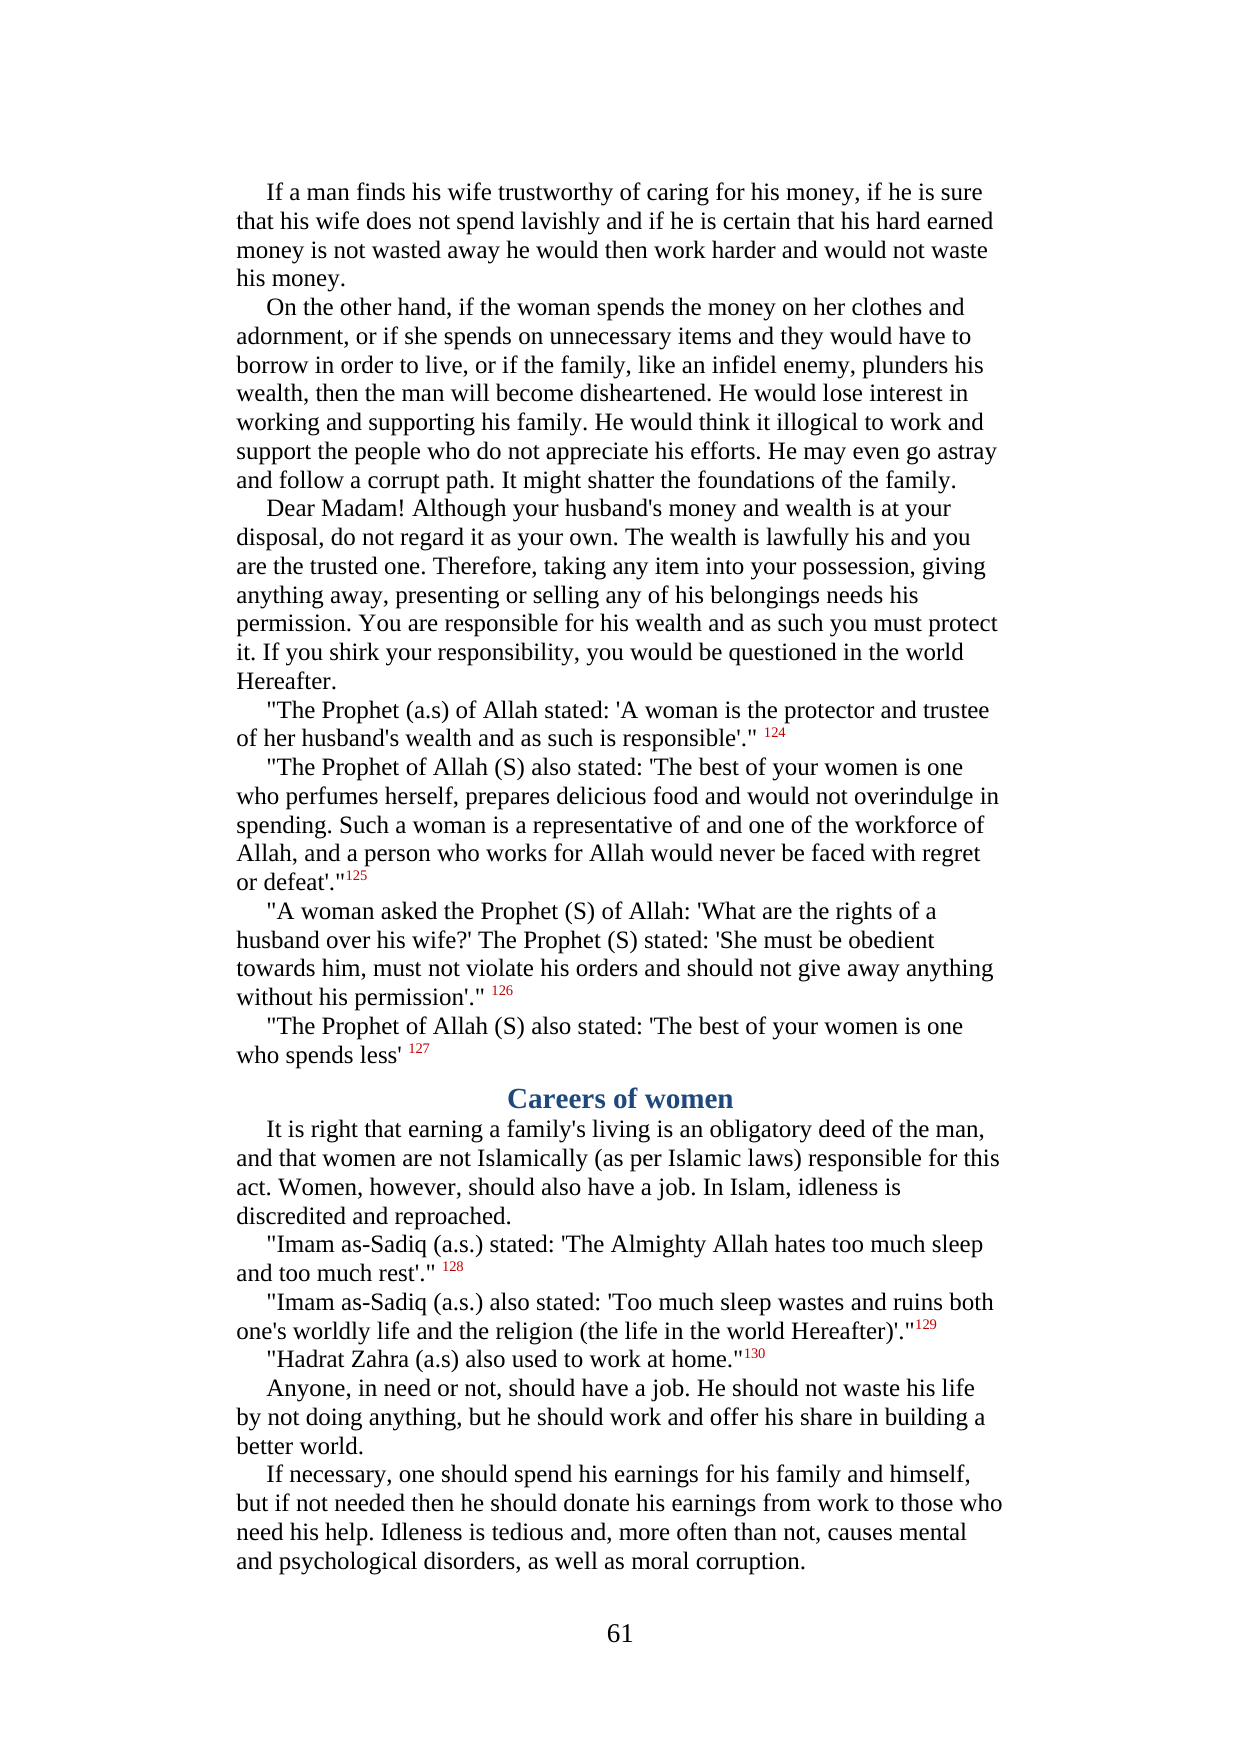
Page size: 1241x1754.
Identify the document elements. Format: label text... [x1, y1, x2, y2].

text "The Prophet (a.s) of Allah stated: 'A woman is the protector and trustee of her husband's wealth and as such is responsible'." 124 [236, 695, 1004, 752]
text "Hadrat Zahra (a.s) also used to work at home."130 [236, 1344, 1004, 1373]
subtitle Careers of women [236, 1081, 1004, 1114]
text "Imam as-Sadiq (a.s.) stated: 'The Almighty Allah hates too much sleep and too much rest'." 128 [236, 1229, 1004, 1287]
text "The Prophet of Allah (S) also stated: 'The best of your women is one who perfumes herself, prepares delicious food and would not overindulge in spending. Such a woman is a representative of and one of the workforce of Allah, and a person who works for Allah would never be faced with regret or defeat'."125 [236, 752, 1004, 896]
text Anyone, in need or not, should have a job. He should not waste his life by not doing anything, but he should work and offer his share in building a better world. [236, 1373, 1004, 1459]
text If a man finds his wife trustworthy of caring for his money, if he is sure that his wife does not spend lavishly and if he is certain that his hard earned money is not wasted away he would then work harder and would not waste his money. [236, 177, 1004, 292]
text Dear Madam! Although your husband's money and wealth is at your disposal, do not regard it as your own. The wealth is lawfully his and you are the trusted one. Therefore, taking any item into your possession, giving anything away, presenting or selling any of his belongings needs his permission. You are responsible for his wealth and as such you must protect it. If you shirk your responsibility, you would be questioned in the world Hereafter. [236, 493, 1004, 695]
text "Imam as-Sadiq (a.s.) also stated: 'Too much sleep wastes and ruins both one's worldly life and the religion (the life in the world Hereafter)'."129 [236, 1287, 1004, 1344]
text If necessary, one should spend his earnings for his family and himself, but if not needed then he should donate his earnings from work to those who need his help. Idleness is tedious and, more often than not, causes mental and psychological disorders, as well as moral corruption. [236, 1459, 1004, 1574]
text It is right that earning a family's living is an obligatory deed of the man, and that women are not Islamically (as per Islamic laws) responsible for this act. Women, however, should also have a job. In Islam, idleness is discredited and reproached. [236, 1114, 1004, 1229]
text On the other hand, if the woman spends the money on her clothes and adornment, or if she spends on unnecessary items and they would have to borrow in order to live, or if the family, like an infidel enemy, plunders his wealth, then the man will become disheartened. He would lose interest in working and supporting his family. He would think it illogical to work and support the people who do not appreciate his efforts. He may even go astray and follow a corrupt path. It might shatter the foundations of the family. [236, 292, 1004, 493]
text "The Prophet of Allah (S) also stated: 'The best of your women is one who spends less' 127 [236, 1011, 1004, 1068]
text "A woman asked the Prophet (S) of Allah: 'What are the rights of a husband over his wife?' The Prophet (S) stated: 'She must be obedient towards him, must not violate his orders and should not give away anything without his permission'." 126 [236, 896, 1004, 1011]
